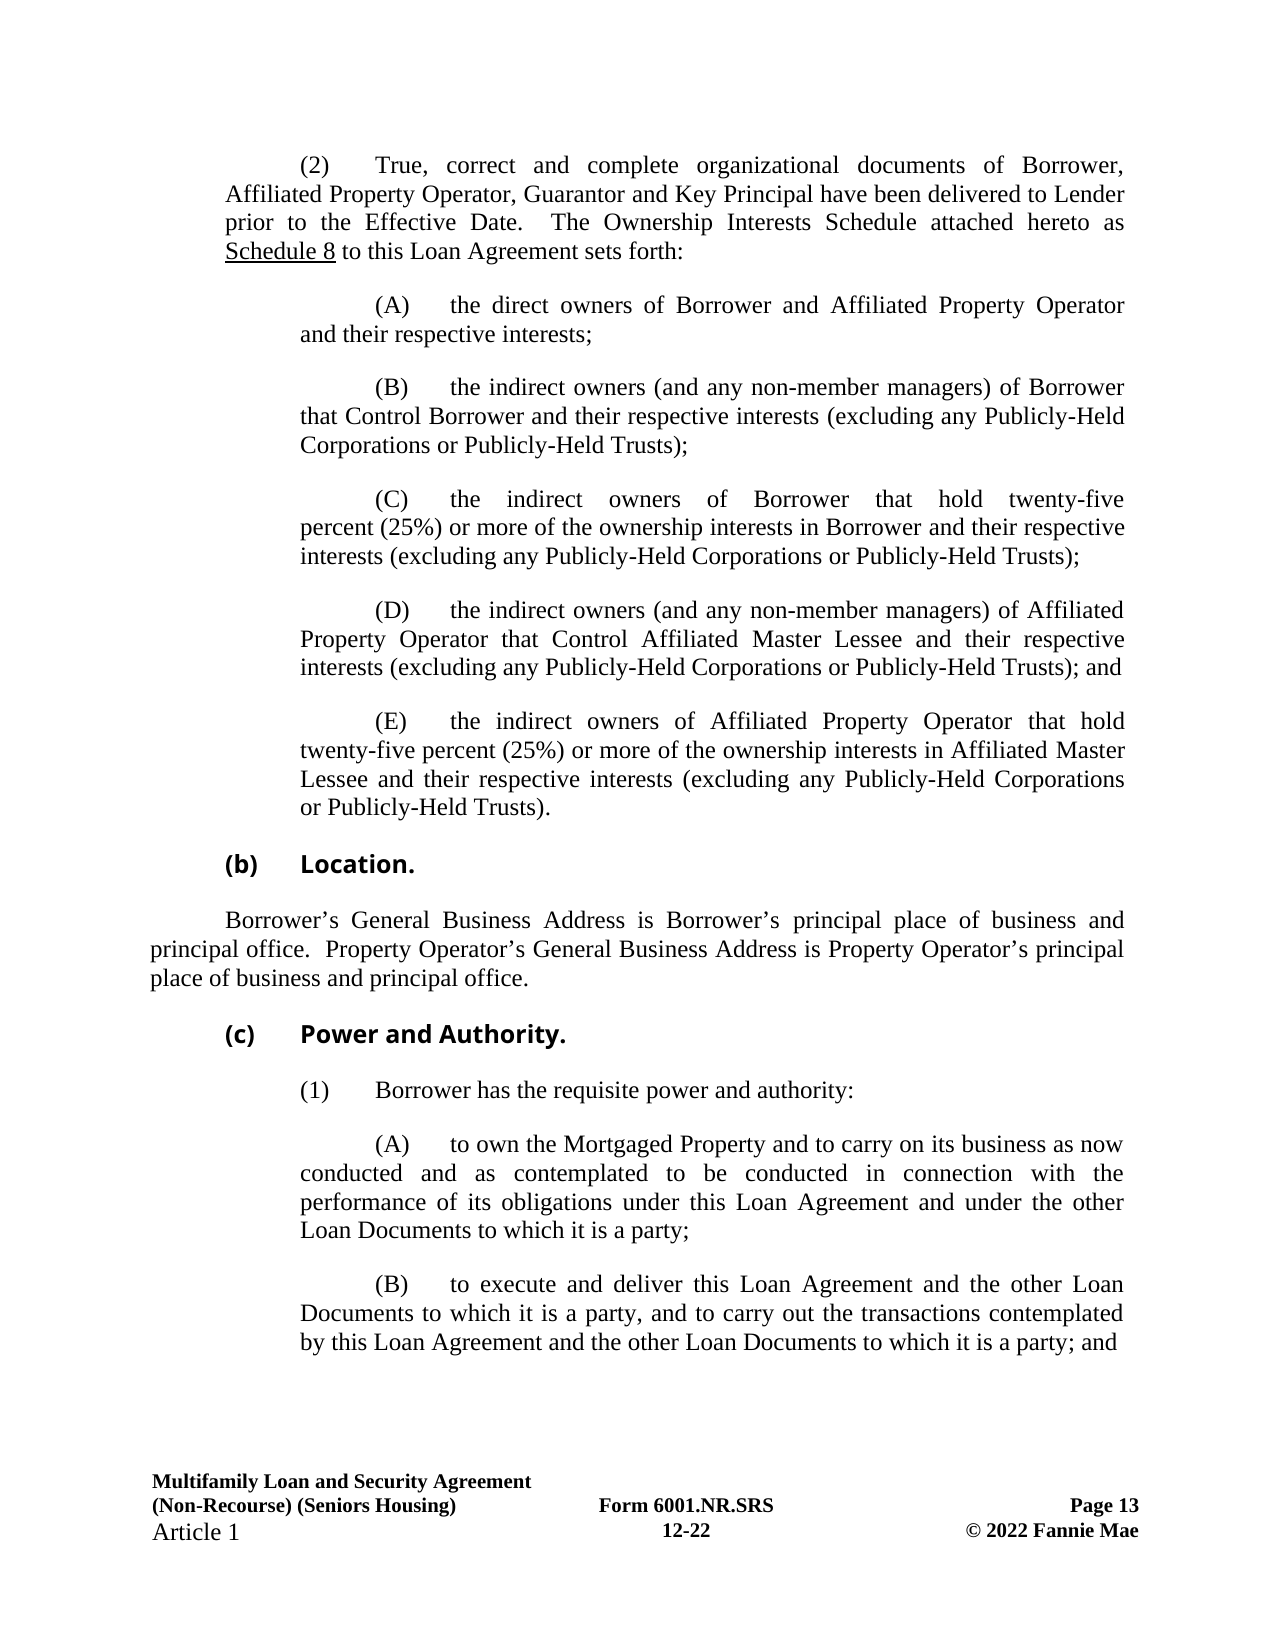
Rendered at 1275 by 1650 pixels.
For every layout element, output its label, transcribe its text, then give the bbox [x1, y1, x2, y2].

subtitle the indirect owners (and any non-member managers) of Borrower that Control Borrower and their respective interests (excluding any Publicly-Held Corporations or Publicly-Held Trusts); [300, 372, 1125, 459]
subtitle Borrower has the requisite power and authority: [225, 1076, 1125, 1104]
subtitle the indirect owners (and any non-member managers) of Affiliated Property Operator that Control Affiliated Master Lessee and their respective interests (excluding any Publicly-Held Corporations or Publicly-Held Trusts); and [300, 595, 1125, 681]
text Borrower’s General Business Address is Borrower’s principal place of business and principal office. Property Operator’s General Business Address is Property Operator’s principal place of business and principal office. [150, 905, 1125, 992]
subtitle the indirect owners of Borrower that hold twenty-five percent (25%) or more of the ownership interests in Borrower and their respective interests (excluding any Publicly-Held Corporations or Publicly-Held Trusts); [300, 484, 1125, 570]
subtitle the direct owners of Borrower and Affiliated Property Operator and their respective interests; [300, 290, 1125, 347]
subtitle the indirect owners of Affiliated Property Operator that hold twenty-five percent (25%) or more of the ownership interests in Affiliated Master Lessee and their respective interests (excluding any Publicly-Held Corporations or Publicly-Held Trusts). [300, 706, 1125, 821]
subtitle Power and Authority. [150, 1017, 1125, 1051]
subtitle to execute and deliver this Loan Agreement and the other Loan Documents to which it is a party, and to carry out the transactions contemplated by this Loan Agreement and the other Loan Documents to which it is a party; and [300, 1269, 1125, 1356]
subtitle Location. [150, 846, 1125, 880]
subtitle to own the Mortgaged Property and to carry on its business as now conducted and as contemplated to be conducted in connection with the performance of its obligations under this Loan Agreement and under the other Loan Documents to which it is a party; [300, 1129, 1125, 1244]
subtitle True, correct and complete organizational documents of Borrower, Affiliated Property Operator, Guarantor and Key Principal have been delivered to Lender prior to the Effective Date. The Ownership Interests Schedule attached hereto as Schedule 8 to this Loan Agreement sets forth: [225, 150, 1125, 265]
